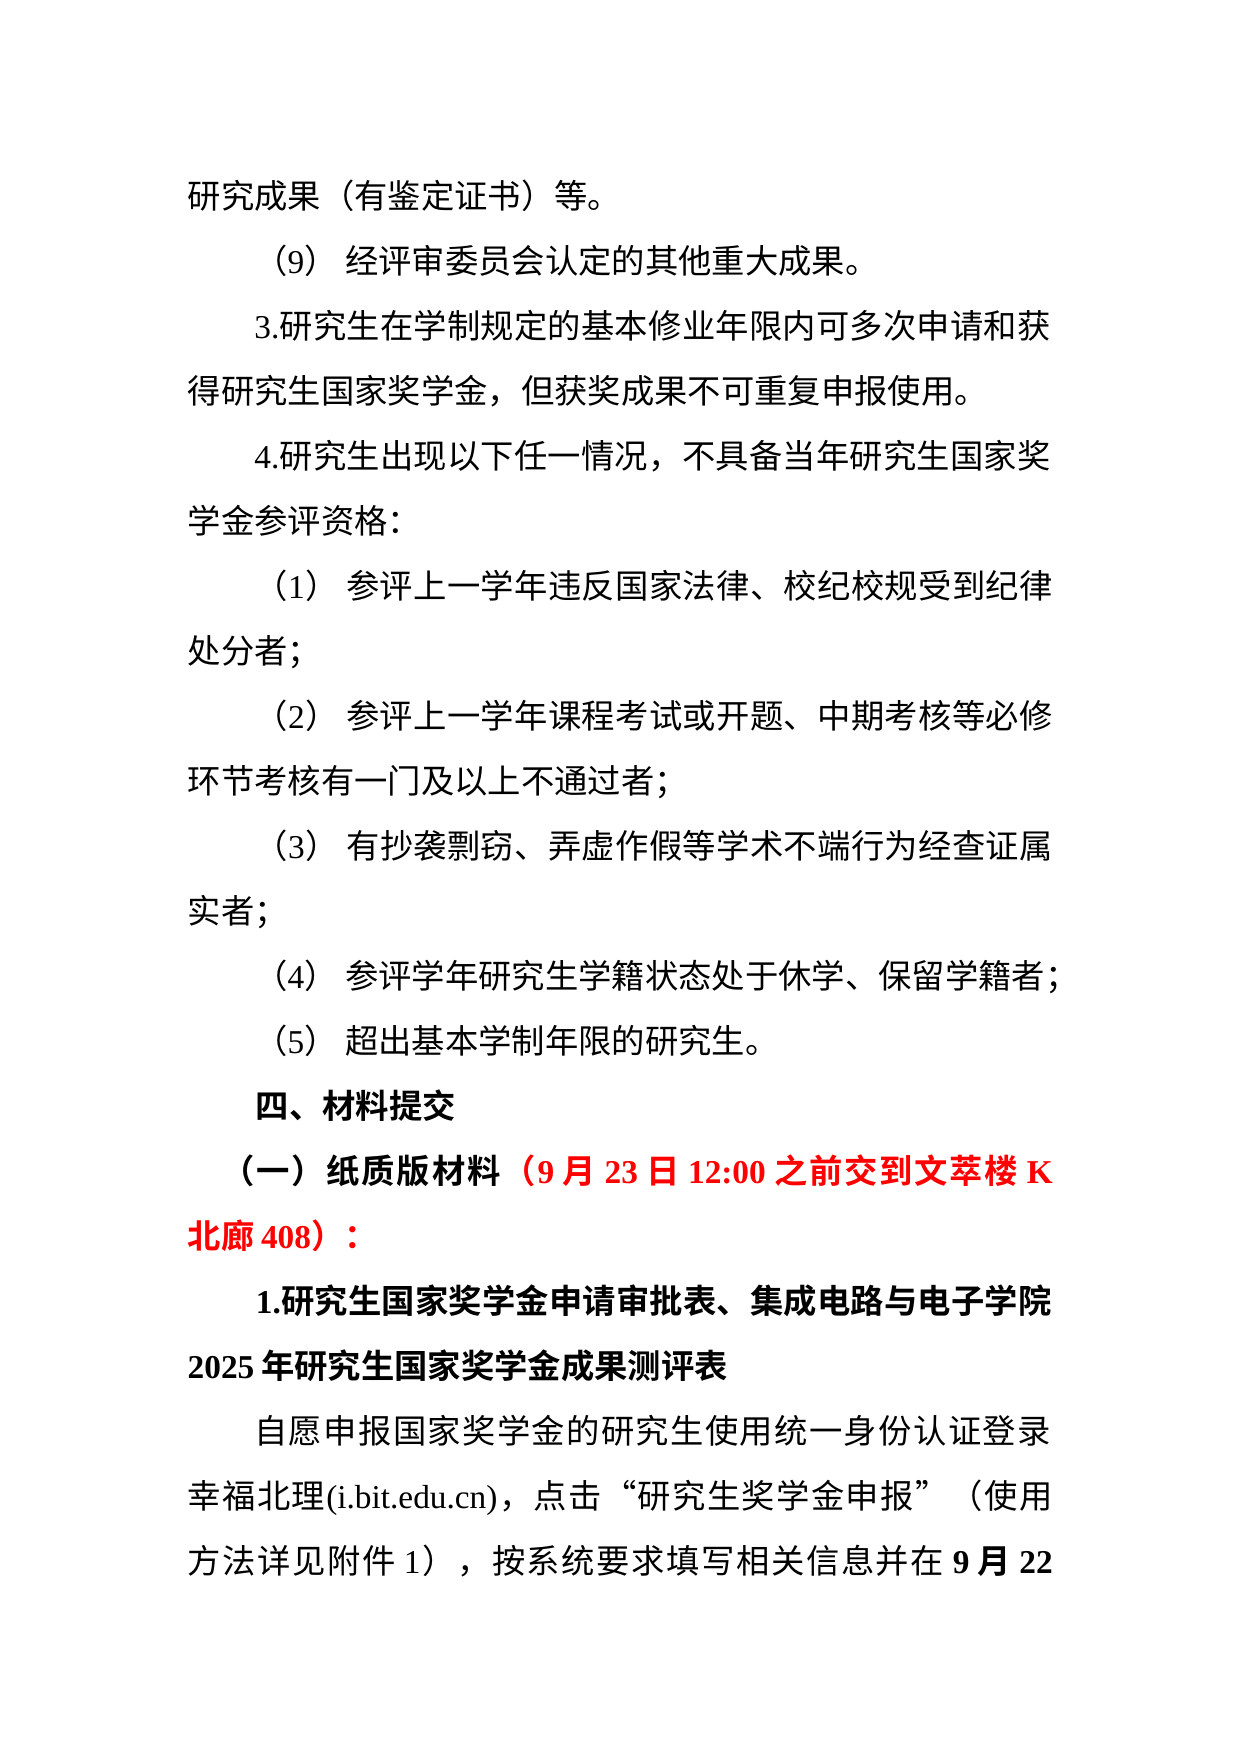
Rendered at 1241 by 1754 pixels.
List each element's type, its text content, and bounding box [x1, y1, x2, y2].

text （一）纸质版材料（9月23日12:00之前交到文萃楼K北廊408）： [187, 1137, 1053, 1267]
text （1） 参评上一学年违反国家法律、校纪校规受到纪律处分者； [187, 552, 1053, 682]
text 4.研究生出现以下任一情况，不具备当年研究生国家奖学金参评资格： [187, 422, 1053, 552]
text （9） 经评审委员会认定的其他重大成果。 [187, 227, 1053, 292]
text 1.研究生国家奖学金申请审批表、集成电路与电子学院2025年研究生国家奖学金成果测评表 [187, 1267, 1053, 1397]
text （2） 参评上一学年课程考试或开题、中期考核等必修环节考核有一门及以上不通过者； [187, 682, 1053, 812]
text （5） 超出基本学制年限的研究生。 [187, 1007, 1053, 1072]
text 四、材料提交 [187, 1072, 1053, 1137]
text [187, 162, 1053, 227]
text （3） 有抄袭剽窃、弄虚作假等学术不端行为经查证属实者； [187, 812, 1053, 942]
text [187, 1397, 1053, 1592]
text （4） 参评学年研究生学籍状态处于休学、保留学籍者； [187, 942, 1053, 1007]
text 3.研究生在学制规定的基本修业年限内可多次申请和获得研究生国家奖学金，但获奖成果不可重复申报使用。 [187, 292, 1053, 422]
